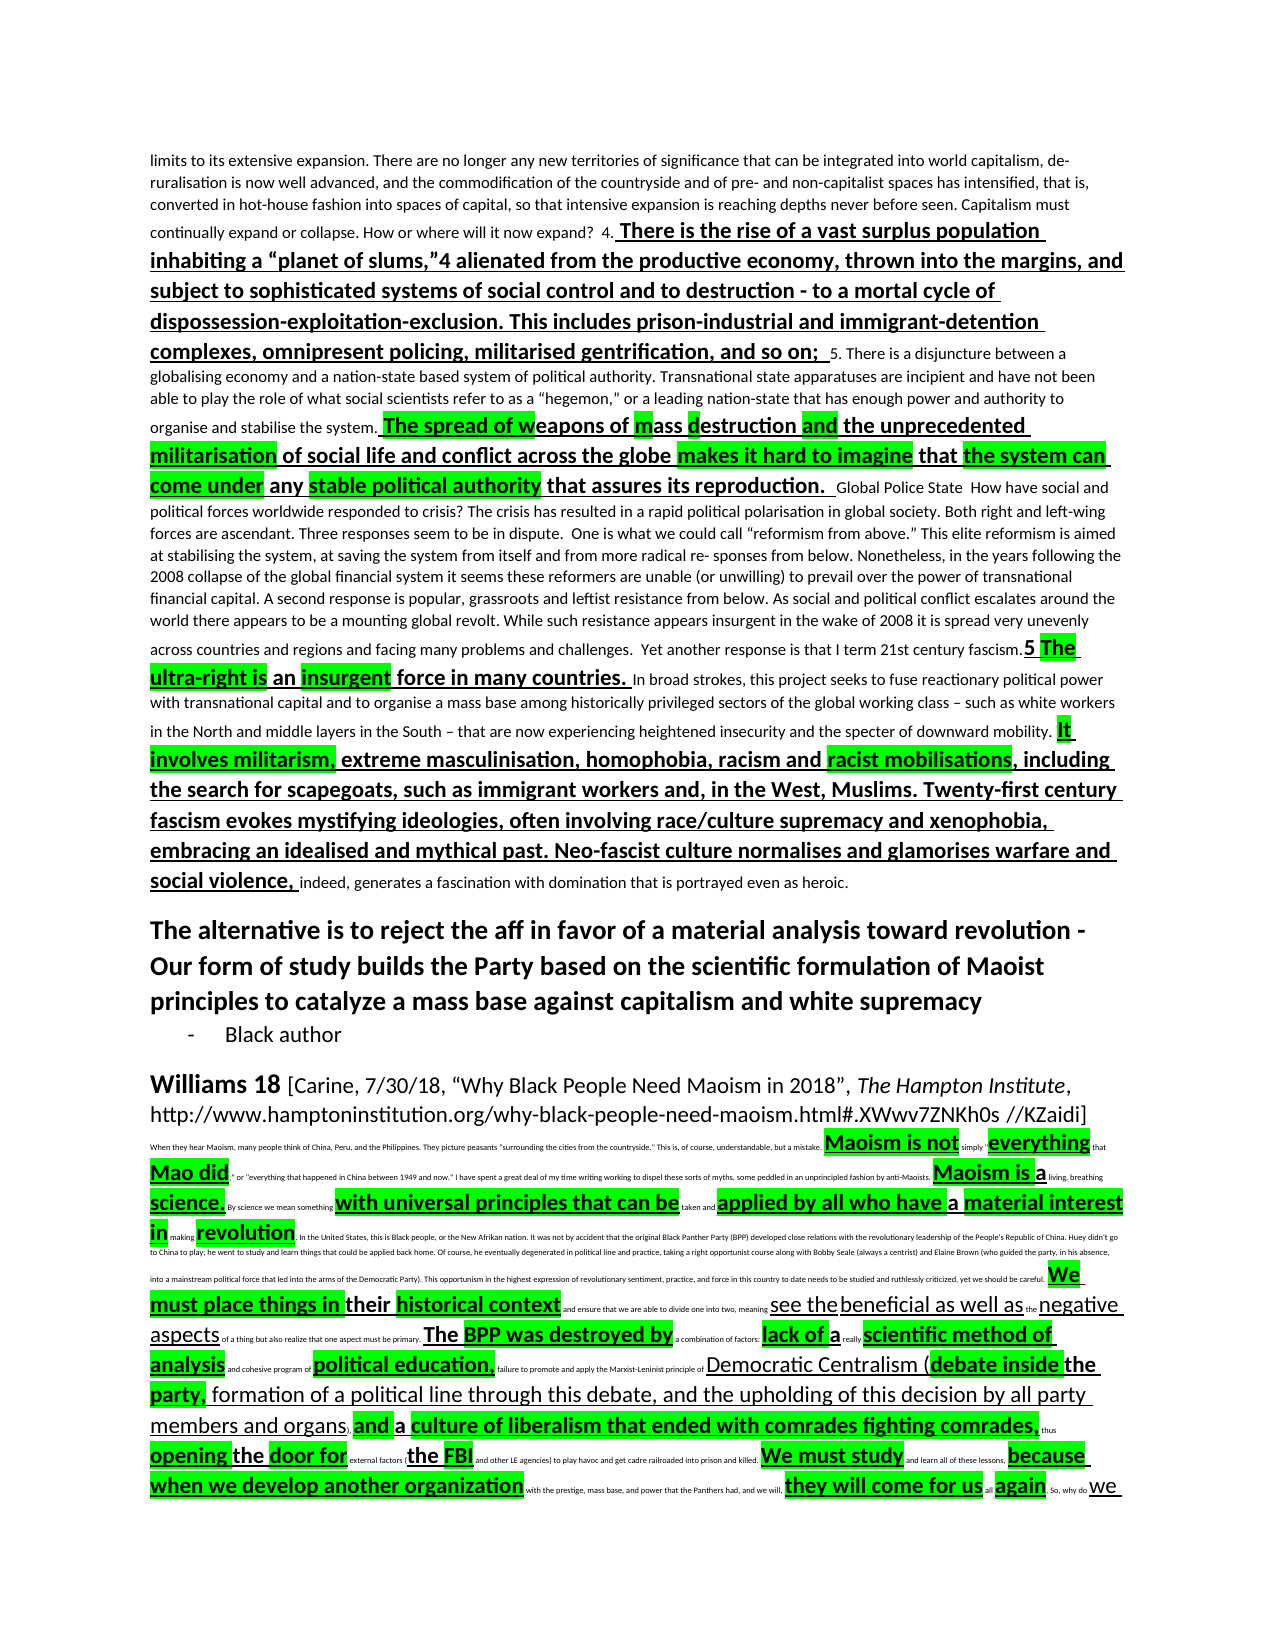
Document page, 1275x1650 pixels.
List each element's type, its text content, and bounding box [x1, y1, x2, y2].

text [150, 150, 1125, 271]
text Williams 18 [Carine, 7/30/18, “Why Black People Need Maoism in 2018”, The Hampton Institute, http://www.hamptoninstitution.org/why-black-people-need-maoism.html#.XWwv7ZNKh0s //KZaidi] [150, 1067, 1125, 1128]
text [150, 1128, 1125, 1499]
subtitle The alternative is to reject the aff in favor of a material analysis toward revolution - Our form of study builds the Party based on the scientific formulation of Maoist principles to catalyze a mass base against capitalism and white supremacy [150, 913, 1125, 1017]
list Black author [187, 1020, 1125, 1048]
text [150, 272, 1125, 894]
